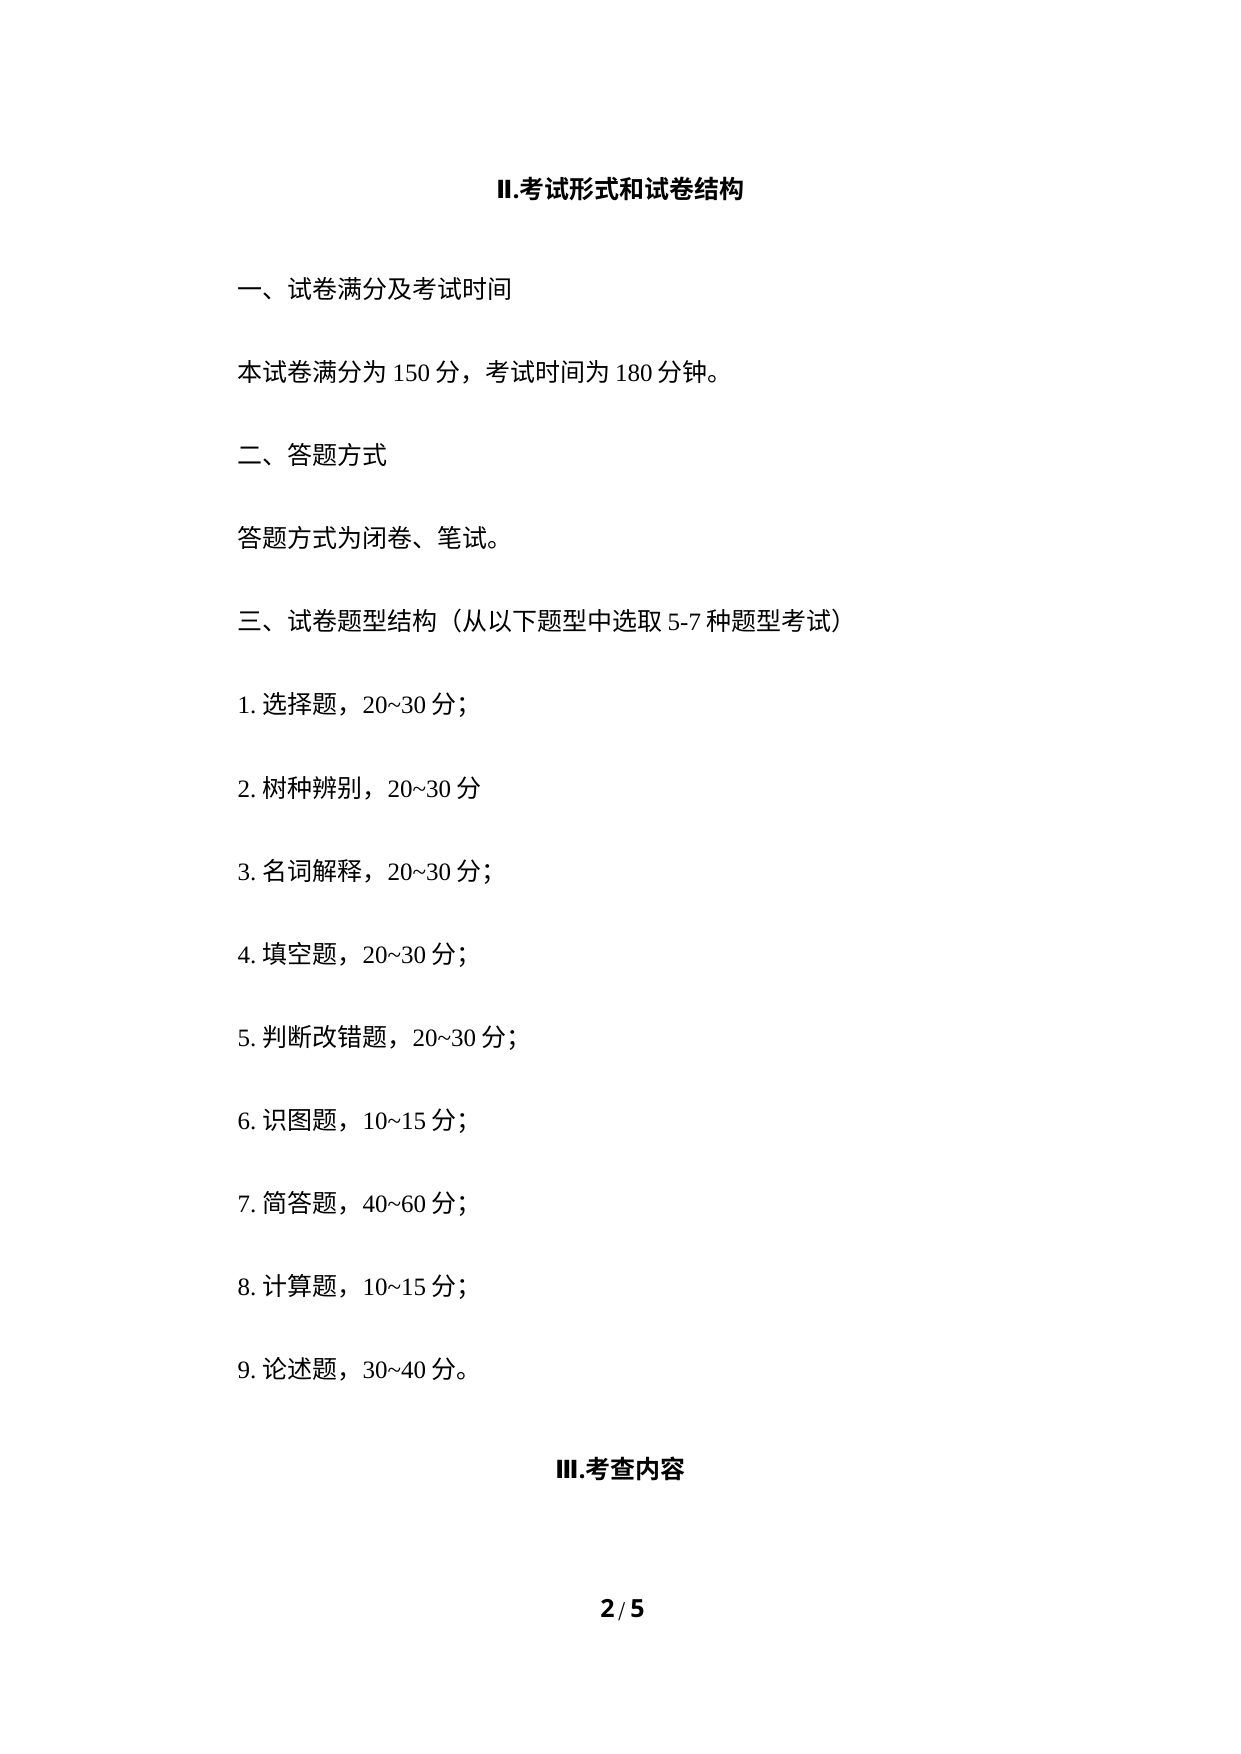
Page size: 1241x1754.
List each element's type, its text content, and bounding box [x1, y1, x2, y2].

text 二、答题方式 [187, 421, 1053, 486]
text 1. 选择题，20~30分； [187, 671, 1053, 736]
text 5. 判断改错题，20~30分； [187, 1003, 1053, 1068]
text Ⅱ.考试形式和试卷结构 [187, 156, 1053, 221]
text 7. 简答题，40~60分； [187, 1169, 1053, 1234]
text 8. 计算题，10~15分； [187, 1252, 1053, 1317]
text 答题方式为闭卷、笔试。 [187, 504, 1053, 569]
text 2. 树种辨别，20~30分 [187, 754, 1053, 819]
text 9. 论述题，30~40分。 [187, 1336, 1053, 1401]
text 3. 名词解释，20~30分； [187, 837, 1053, 902]
text 三、试卷题型结构（从以下题型中选取5-7种题型考试） [187, 587, 1053, 652]
text 6. 识图题，10~15分； [187, 1086, 1053, 1151]
text 4. 填空题，20~30分； [187, 920, 1053, 985]
text 一、试卷满分及考试时间 [187, 255, 1053, 320]
text Ⅲ.考查内容 [187, 1435, 1053, 1500]
text 本试卷满分为150分，考试时间为180分钟。 [187, 338, 1053, 403]
